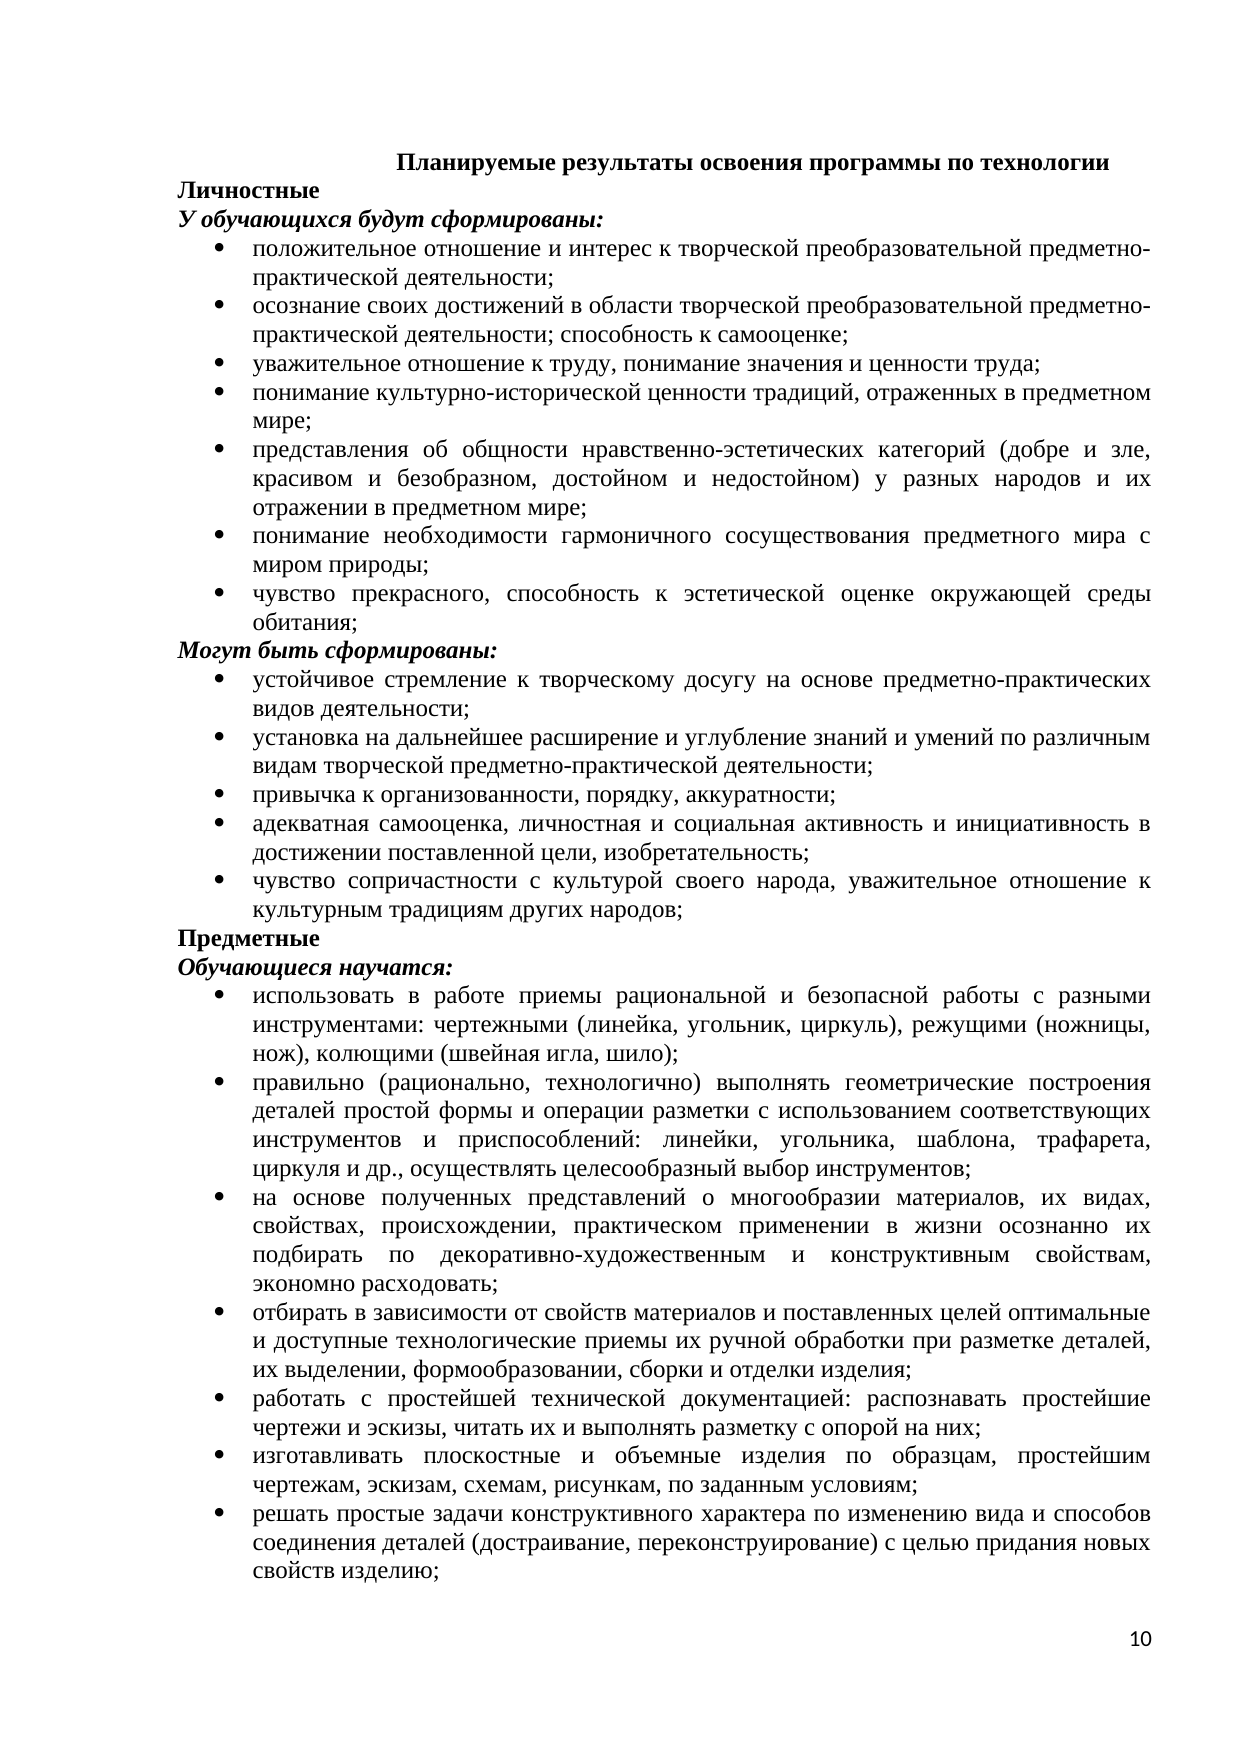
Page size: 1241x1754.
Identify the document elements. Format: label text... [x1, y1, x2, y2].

list адекватная самооценка, личностная и социальная активность и инициативность в достижении поставленной цели, изобретательность; [215, 808, 1152, 866]
list представления об общности нравственно-эстетических категорий (добре и зле, красивом и безобразном, достойном и недостойном) у разных народов и их отражении в предметном мире; [215, 434, 1152, 521]
list осознание своих достижений в области творческой преобразовательной предметно-практической деятельности; способность к самооценке; [215, 291, 1152, 348]
list чувство прекрасного, способность к эстетической оценке окружающей среды обитания; [215, 578, 1152, 636]
list понимание культурно-исторической ценности традиций, отраженных в предметном мире; [215, 377, 1152, 434]
list уважительное отношение к труду, понимание значения и ценности труда; [215, 348, 1152, 377]
list установка на дальнейшее расширение и углубление знаний и умений по различным видам творческой предметно-практической деятельности; [215, 722, 1152, 779]
list решать простые задачи конструктивного характера по изменению вида и способов соединения деталей (достраивание, переконструирование) с целью придания новых свойств изделию; [215, 1498, 1152, 1584]
list на основе полученных представлений о многообразии материалов, их видах, свойствах, происхождении, практическом применении в жизни осознанно их подбирать по декоративно-художественным и конструктивным свойствам, экономно расходовать; [215, 1182, 1152, 1297]
list правильно (рационально, технологично) выполнять геометрические построения деталей простой формы и операции разметки с использованием соответствующих инструментов и приспособлений: линейки, угольника, шаблона, трафарета, циркуля и др., осуществлять целесообразный выбор инструментов; [215, 1067, 1152, 1182]
text Личностные [177, 176, 1152, 204]
list использовать в работе приемы рациональной и безопасной работы с разными инструментами: чертежными (линейка, угольник, циркуль), режущими (ножницы, нож), колющими (швейная игла, шило); [215, 981, 1152, 1067]
text Обучающиеся научатся: [177, 952, 1152, 981]
list положительное отношение и интерес к творческой преобразовательной предметно-практической деятельности; [215, 233, 1152, 291]
text Планируемые результаты освоения программы по технологии [177, 147, 1152, 176]
list работать с простейшей технической документацией: распознавать простейшие чертежи и эскизы, читать их и выполнять разметку с опорой на них; [215, 1383, 1152, 1441]
list привычка к организованности, порядку, аккуратности; [215, 779, 1152, 808]
list чувство сопричастности с культурой своего народа, уважительное отношение к культурным традициям других народов; [215, 866, 1152, 923]
list устойчивое стремление к творческому досугу на основе предметно-практических видов деятельности; [215, 664, 1152, 722]
list отбирать в зависимости от свойств материалов и поставленных целей оптимальные и доступные технологические приемы их ручной обработки при разметке деталей, их выделении, формообразовании, сборки и отделки изделия; [215, 1297, 1152, 1383]
list изготавливать плоскостные и объемные изделия по образцам, простейшим чертежам, эскизам, схемам, рисункам, по заданным условиям; [215, 1441, 1152, 1498]
text Предметные [177, 923, 1152, 952]
text Могут быть сформированы: [177, 636, 1152, 664]
text У обучающихся будут сформированы: [177, 204, 1152, 233]
list понимание необходимости гармоничного сосуществования предметного мира с миром природы; [215, 521, 1152, 578]
